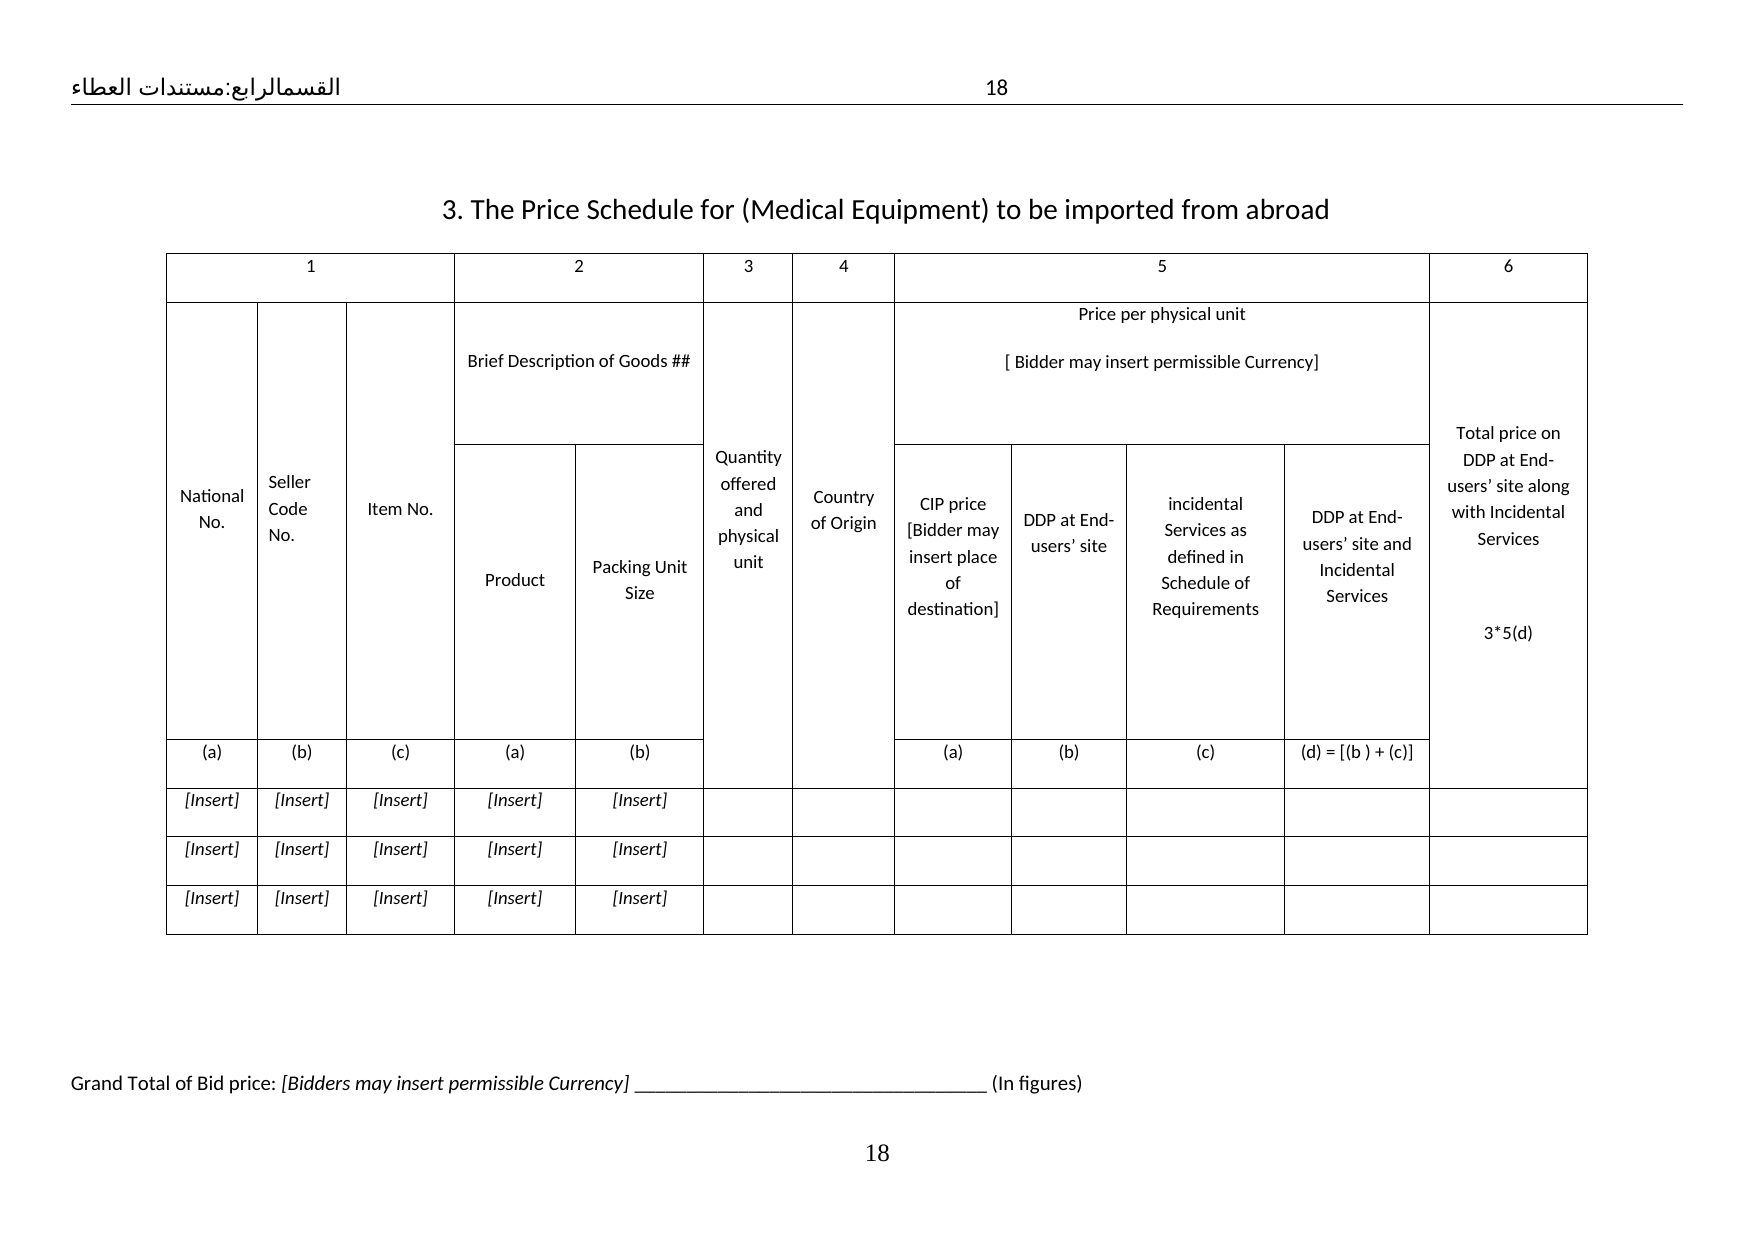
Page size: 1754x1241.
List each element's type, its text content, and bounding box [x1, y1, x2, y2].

table_cell [1127, 789, 1284, 836]
table_cell [Insert] [455, 789, 575, 836]
table_cell [1285, 789, 1429, 836]
table_cell CIP price [Bidder may insert place of destination] [895, 445, 1011, 739]
table_cell Quantity offered and physical unit [704, 303, 792, 788]
table_header 6 [1430, 254, 1587, 302]
table_cell [704, 886, 792, 933]
table_cell [1285, 837, 1429, 885]
table_cell [Insert] [455, 837, 575, 885]
table_cell National No. [167, 303, 257, 739]
table_cell [Insert] [455, 886, 575, 933]
table_header 1 [167, 254, 454, 302]
table_cell [1127, 886, 1284, 933]
table_cell [704, 837, 792, 885]
table_cell DDP at End-users’ site [1012, 445, 1126, 739]
text Grand Total of Bid price: [Bidders may insert permissible Currency] __________________________________ (In figures) [71, 1070, 1683, 1095]
table_cell [Insert] [167, 837, 257, 885]
table_cell Price per physical unit [ Bidder may insert permissible Currency] [895, 303, 1429, 444]
table_header 5 [895, 254, 1429, 302]
text 3. The Price Schedule for (Medical Equipment) to be imported from abroad [89, 191, 1683, 227]
table_cell (c) [1127, 740, 1284, 788]
table_cell [Insert] [258, 789, 346, 836]
table_cell [Insert] [576, 886, 703, 933]
table_cell [1012, 886, 1126, 933]
table_cell DDP at End-users’ site and Incidental Services [1285, 445, 1429, 739]
table_cell [Insert] [258, 886, 346, 933]
table_cell (d) = [(b ) + (c)] [1285, 740, 1429, 788]
table_cell [Insert] [347, 837, 454, 885]
table_cell incidental Services as defined in Schedule of Requirements [1127, 445, 1284, 739]
table_cell [793, 789, 894, 836]
table_cell [Insert] [347, 886, 454, 933]
table_cell [793, 886, 894, 933]
table_cell Seller Code No. [258, 303, 346, 739]
table_cell [895, 789, 1011, 836]
table_cell (c) [347, 740, 454, 788]
table_cell [Insert] [167, 886, 257, 933]
table_cell Total price on DDP at End-users’ site along with Incidental Services 3*5(d) [1430, 303, 1587, 788]
table_cell (b) [258, 740, 346, 788]
table_cell [1430, 886, 1587, 933]
table_cell [Insert] [258, 837, 346, 885]
table_cell [1012, 789, 1126, 836]
table_header 3 [704, 254, 792, 302]
table_cell [1012, 837, 1126, 885]
table_cell [704, 789, 792, 836]
table_cell Country of Origin [793, 303, 894, 788]
table_cell Item No. [347, 303, 454, 739]
table_cell (a) [167, 740, 257, 788]
table_cell Brief Description of Goods ## [455, 303, 703, 444]
table_cell [Insert] [576, 837, 703, 885]
table_cell [895, 886, 1011, 933]
table_cell [895, 837, 1011, 885]
table_cell Packing Unit Size [576, 445, 703, 739]
table_cell (a) [455, 740, 575, 788]
table_cell [1430, 789, 1587, 836]
table_cell [Insert] [347, 789, 454, 836]
table_header 2 [455, 254, 703, 302]
table_cell [1285, 886, 1429, 933]
table_cell [Insert] [167, 789, 257, 836]
table_cell [Insert] [576, 789, 703, 836]
table_cell (a) [895, 740, 1011, 788]
table_header 4 [793, 254, 894, 302]
table_cell [1127, 837, 1284, 885]
table_cell (b) [576, 740, 703, 788]
table_cell [793, 837, 894, 885]
table_cell [1430, 837, 1587, 885]
table_cell Product [455, 445, 575, 739]
table_cell (b) [1012, 740, 1126, 788]
